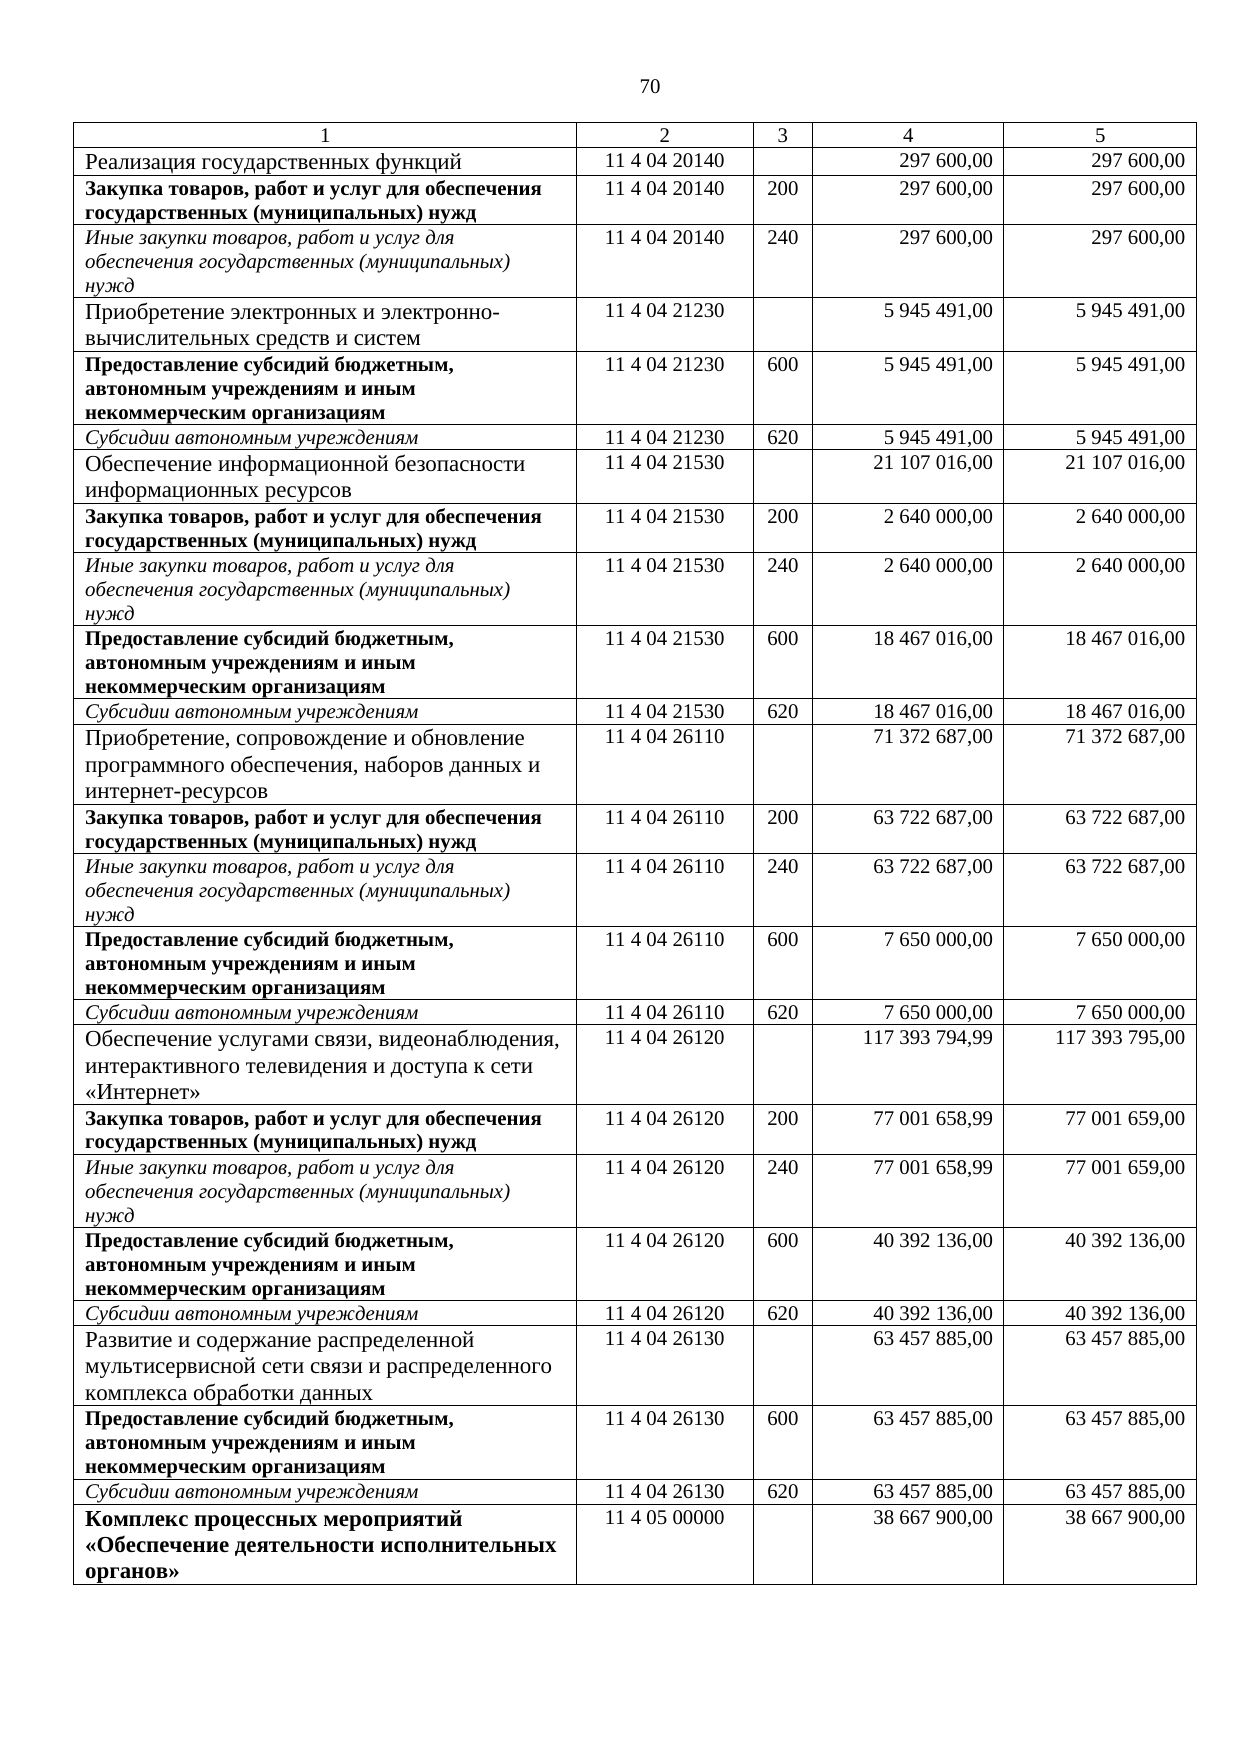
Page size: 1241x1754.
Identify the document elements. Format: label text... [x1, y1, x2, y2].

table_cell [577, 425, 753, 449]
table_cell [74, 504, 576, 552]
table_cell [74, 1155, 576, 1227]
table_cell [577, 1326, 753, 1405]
table_header 1 [74, 123, 576, 147]
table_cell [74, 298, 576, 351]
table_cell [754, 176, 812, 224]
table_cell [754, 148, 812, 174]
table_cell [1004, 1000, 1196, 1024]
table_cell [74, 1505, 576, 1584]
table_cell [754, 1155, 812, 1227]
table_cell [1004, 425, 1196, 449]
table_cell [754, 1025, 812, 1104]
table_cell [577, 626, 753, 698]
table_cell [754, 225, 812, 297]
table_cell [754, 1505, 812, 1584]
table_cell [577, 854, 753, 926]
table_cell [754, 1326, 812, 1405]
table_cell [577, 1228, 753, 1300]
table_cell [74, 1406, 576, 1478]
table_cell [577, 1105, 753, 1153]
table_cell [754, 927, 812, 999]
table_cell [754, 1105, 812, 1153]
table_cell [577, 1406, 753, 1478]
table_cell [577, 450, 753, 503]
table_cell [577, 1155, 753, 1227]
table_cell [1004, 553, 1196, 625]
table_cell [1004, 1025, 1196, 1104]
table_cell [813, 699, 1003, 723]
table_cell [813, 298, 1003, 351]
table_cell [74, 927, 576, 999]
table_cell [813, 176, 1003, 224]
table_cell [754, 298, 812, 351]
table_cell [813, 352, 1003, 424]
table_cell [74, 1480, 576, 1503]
table_header 2 [577, 123, 753, 147]
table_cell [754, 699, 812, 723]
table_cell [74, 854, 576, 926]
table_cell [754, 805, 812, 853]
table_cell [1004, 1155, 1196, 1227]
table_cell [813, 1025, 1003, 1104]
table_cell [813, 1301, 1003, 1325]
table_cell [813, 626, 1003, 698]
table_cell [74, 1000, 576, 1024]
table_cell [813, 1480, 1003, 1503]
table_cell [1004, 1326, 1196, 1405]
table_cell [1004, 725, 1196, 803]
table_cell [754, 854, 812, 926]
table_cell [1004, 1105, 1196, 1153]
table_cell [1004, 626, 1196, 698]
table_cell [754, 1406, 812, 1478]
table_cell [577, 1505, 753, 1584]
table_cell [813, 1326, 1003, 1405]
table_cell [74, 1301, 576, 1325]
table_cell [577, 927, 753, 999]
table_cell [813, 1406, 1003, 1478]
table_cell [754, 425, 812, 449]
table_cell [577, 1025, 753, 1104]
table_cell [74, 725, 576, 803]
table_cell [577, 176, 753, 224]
table_header 4 [813, 123, 1003, 147]
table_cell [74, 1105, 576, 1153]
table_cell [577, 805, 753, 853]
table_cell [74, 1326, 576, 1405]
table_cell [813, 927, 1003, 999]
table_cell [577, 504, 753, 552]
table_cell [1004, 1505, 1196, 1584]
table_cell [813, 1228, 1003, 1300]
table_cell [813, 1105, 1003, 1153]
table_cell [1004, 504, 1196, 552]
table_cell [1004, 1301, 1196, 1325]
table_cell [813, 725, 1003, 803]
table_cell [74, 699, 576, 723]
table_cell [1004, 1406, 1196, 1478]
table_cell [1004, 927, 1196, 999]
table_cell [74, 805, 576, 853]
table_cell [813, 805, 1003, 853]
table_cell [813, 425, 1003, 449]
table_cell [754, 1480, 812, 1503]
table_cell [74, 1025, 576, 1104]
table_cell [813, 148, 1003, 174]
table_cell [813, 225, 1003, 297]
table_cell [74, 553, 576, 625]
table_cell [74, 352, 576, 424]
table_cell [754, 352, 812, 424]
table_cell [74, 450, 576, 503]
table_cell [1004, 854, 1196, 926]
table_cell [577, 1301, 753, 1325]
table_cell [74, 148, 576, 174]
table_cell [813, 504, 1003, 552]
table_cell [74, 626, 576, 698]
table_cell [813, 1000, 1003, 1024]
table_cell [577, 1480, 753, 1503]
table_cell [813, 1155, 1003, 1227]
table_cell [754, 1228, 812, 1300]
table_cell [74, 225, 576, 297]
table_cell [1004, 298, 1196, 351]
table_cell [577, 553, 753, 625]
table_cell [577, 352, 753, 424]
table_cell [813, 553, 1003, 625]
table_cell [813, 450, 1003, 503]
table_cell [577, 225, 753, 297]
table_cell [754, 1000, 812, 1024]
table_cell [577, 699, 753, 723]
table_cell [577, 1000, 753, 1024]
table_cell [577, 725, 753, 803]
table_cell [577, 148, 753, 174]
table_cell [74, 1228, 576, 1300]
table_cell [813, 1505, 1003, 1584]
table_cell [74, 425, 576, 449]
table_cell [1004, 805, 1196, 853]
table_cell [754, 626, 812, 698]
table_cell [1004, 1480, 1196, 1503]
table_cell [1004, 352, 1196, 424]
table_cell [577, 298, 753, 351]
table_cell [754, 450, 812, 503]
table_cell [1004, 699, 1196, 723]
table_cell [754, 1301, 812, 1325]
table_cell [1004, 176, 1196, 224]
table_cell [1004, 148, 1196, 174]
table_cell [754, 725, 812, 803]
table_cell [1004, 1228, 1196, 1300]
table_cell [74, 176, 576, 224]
table_header 5 [1004, 123, 1196, 147]
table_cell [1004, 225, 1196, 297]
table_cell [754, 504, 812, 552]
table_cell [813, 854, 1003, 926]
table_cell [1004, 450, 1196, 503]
table_header 3 [754, 123, 812, 147]
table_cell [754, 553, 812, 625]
